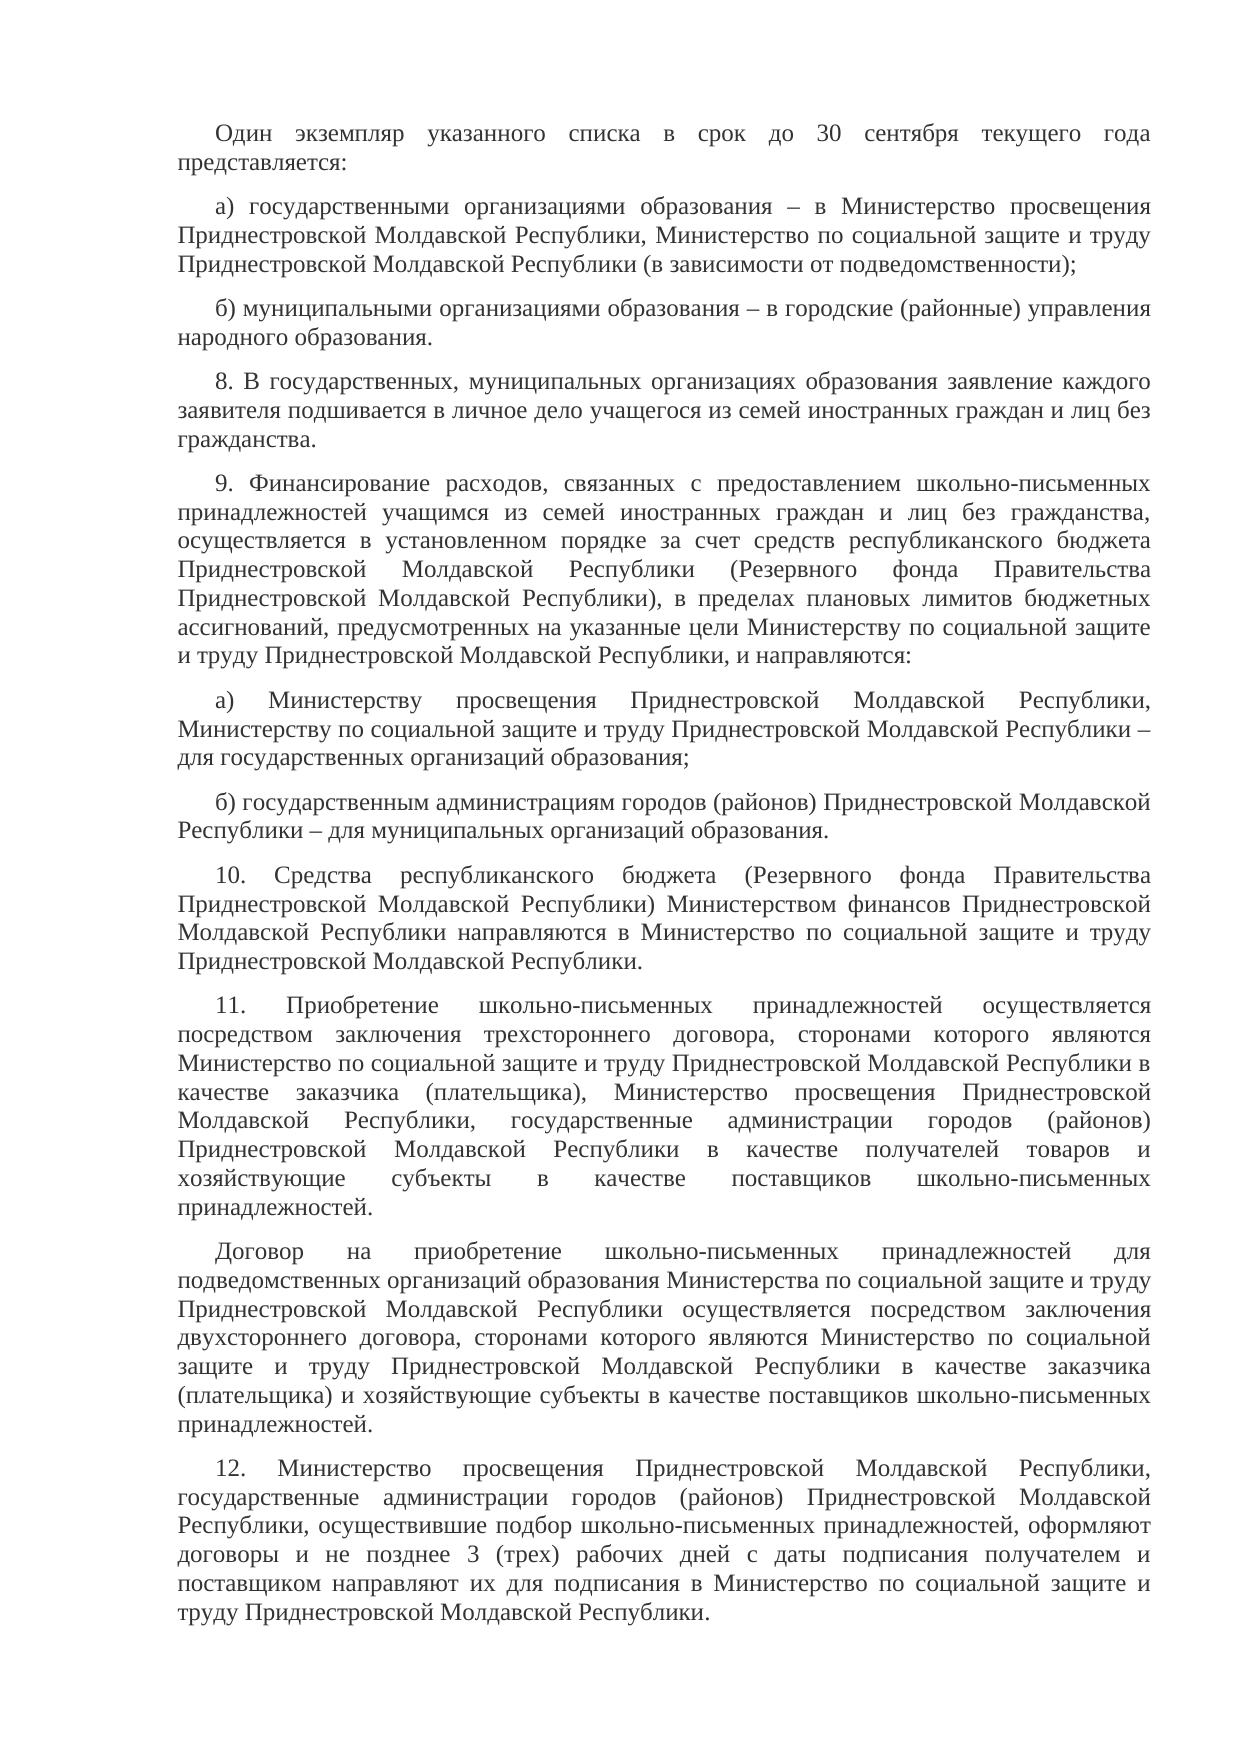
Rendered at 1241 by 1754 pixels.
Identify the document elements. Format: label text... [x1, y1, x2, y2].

text б) государственным администрациям городов (районов) Приднестровской Молдавской Республики – для муниципальных организаций образования. [177, 787, 1152, 844]
text Договор на приобретение школьно-письменных принадлежностей для подведомственных организаций образования Министерства по социальной защите и труду Приднестровской Молдавской Республики осуществляется посредством заключения двухстороннего договора, сторонами которого являются Министерство по социальной защите и труду Приднестровской Молдавской Республики в качестве заказчика (плательщика) и хозяйствующие субъекты в качестве поставщиков школьно-письменных принадлежностей. [177, 1236, 1152, 1437]
text 9. Финансирование расходов, связанных с предоставлением школьно-письменных принадлежностей учащимся из семей иностранных граждан и лиц без гражданства, осуществляется в установленном порядке за счет средств республиканского бюджета Приднестровской Молдавской Республики (Резервного фонда Правительства Приднестровской Молдавской Республики), в пределах плановых лимитов бюджетных ассигнований, предусмотренных на указанные цели Министерству по социальной защите и труду Приднестровской Молдавской Республики, и направляются: [177, 468, 1152, 669]
text 12. Министерство просвещения Приднестровской Молдавской Республики, государственные администрации городов (районов) Приднестровской Молдавской Республики, осуществившие подбор школьно-письменных принадлежностей, оформляют договоры и не позднее 3 (трех) рабочих дней с даты подписания получателем и поставщиком направляют их для подписания в Министерство по социальной защите и труду Приднестровской Молдавской Республики. [177, 1453, 1152, 1626]
text а) государственными организациями образования – в Министерство просвещения Приднестровской Молдавской Республики, Министерство по социальной защите и труду Приднестровской Молдавской Республики (в зависимости от подведомственности); [177, 191, 1152, 277]
text б) муниципальными организациями образования – в городские (районные) управления народного образования. [177, 293, 1152, 351]
text Один экземпляр указанного списка в срок до 30 сентября текущего года представляется: [177, 118, 1152, 176]
text 8. В государственных, муниципальных организациях образования заявление каждого заявителя подшивается в личное дело учащегося из семей иностранных граждан и лиц без гражданства. [177, 366, 1152, 452]
text 11. Приобретение школьно-письменных принадлежностей осуществляется посредством заключения трехстороннего договора, сторонами которого являются Министерство по социальной защите и труду Приднестровской Молдавской Республики в качестве заказчика (плательщика), Министерство просвещения Приднестровской Молдавской Республики, государственные администрации городов (районов) Приднестровской Молдавской Республики в качестве получателей товаров и хозяйствующие субъекты в качестве поставщиков школьно-письменных принадлежностей. [177, 991, 1152, 1221]
text 10. Средства республиканского бюджета (Резервного фонда Правительства Приднестровской Молдавской Республики) Министерством финансов Приднестровской Молдавской Республики направляются в Министерство по социальной защите и труду Приднестровской Молдавской Республики. [177, 860, 1152, 975]
text а) Министерству просвещения Приднестровской Молдавской Республики, Министерству по социальной защите и труду Приднестровской Молдавской Республики – для государственных организаций образования; [177, 685, 1152, 771]
